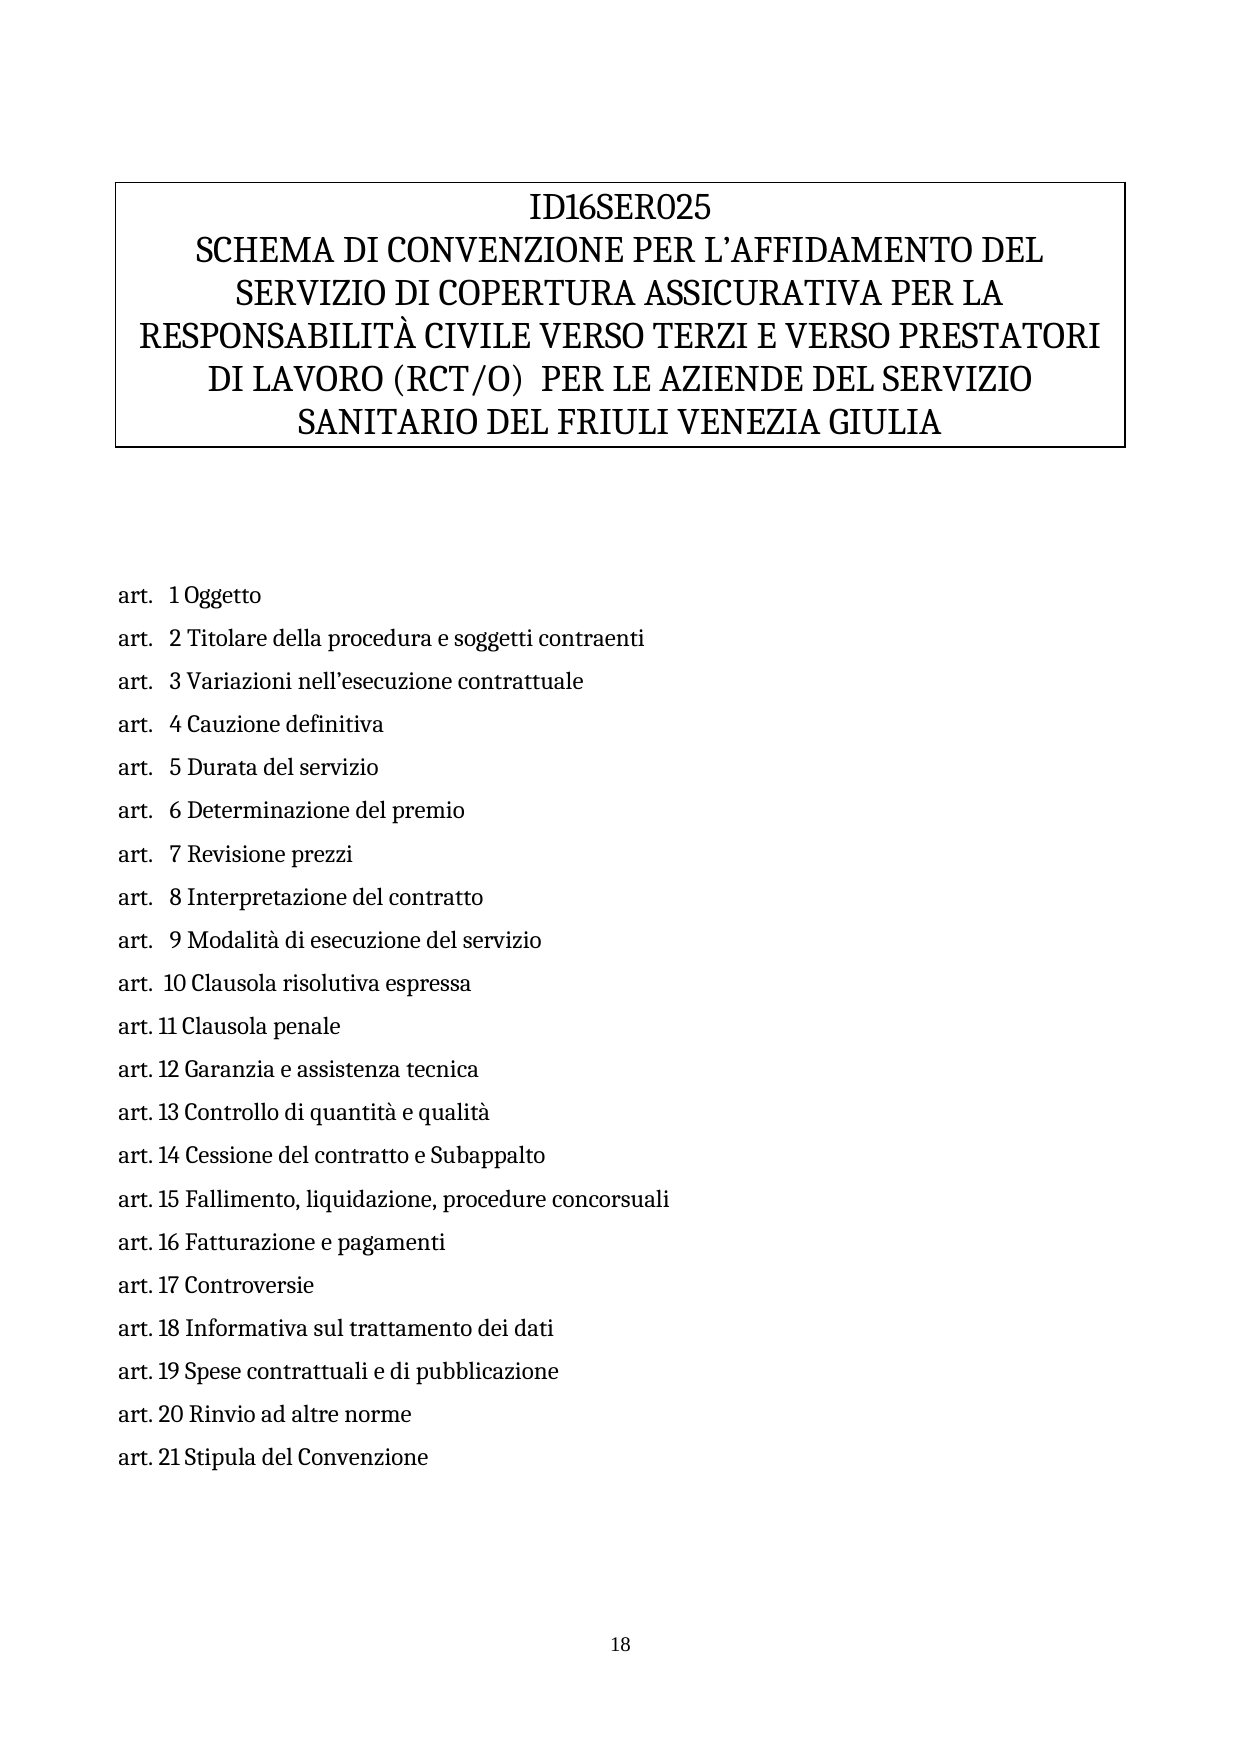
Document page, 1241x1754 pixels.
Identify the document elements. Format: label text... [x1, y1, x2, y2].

text art. 9 Modalità di esecuzione del servizio [118, 926, 1122, 954]
text art. 13 Controllo di quantità e qualità [118, 1098, 1122, 1127]
text ID16SER025 [116, 183, 1124, 225]
text art. 12 Garanzia e assistenza tecnica [118, 1055, 1122, 1084]
text art. 8 Interpretazione del contratto [118, 883, 1122, 911]
text art. 10 Clausola risolutiva espressa [118, 969, 1122, 998]
text art. 15 Fallimento, liquidazione, procedure concorsuali [118, 1184, 1122, 1213]
text art. 6 Determinazione del premio [118, 796, 1122, 825]
text art. 17 Controversie [118, 1271, 1122, 1299]
text art. 16 Fatturazione e pagamenti [118, 1228, 1122, 1256]
text art. 18 Informativa sul trattamento dei dati [118, 1314, 1122, 1343]
text art. 3 Variazioni nell’esecuzione contrattuale [118, 667, 1122, 696]
text art. 5 Durata del servizio [118, 753, 1122, 782]
text art. 7 Revisione prezzi [118, 839, 1122, 868]
text art. 20 Rinvio ad altre norme [118, 1400, 1122, 1429]
text art. 21 Stipula del Convenzione [118, 1443, 1122, 1472]
text art. 4 Cauzione definitiva [118, 710, 1122, 739]
text art. 2 Titolare della procedura e soggetti contraenti [118, 624, 1122, 653]
text SCHEMA DI CONVENZIONE PER L’AFFIDAMENTO DEL SERVIZIO DI COPERTURA ASSICURATIVA PER LA RESPONSABILITÀ CIVILE VERSO TERZI E VERSO PRESTATORI DI LAVORO (RCT/O) PER LE AZIENDE DEL SERVIZIO SANITARIO DEL FRIULI VENEZIA GIULIA [116, 225, 1124, 446]
text art. 14 Cessione del contratto e Subappalto [118, 1141, 1122, 1170]
text art. 19 Spese contrattuali e di pubblicazione [118, 1357, 1122, 1386]
text art. 1 Oggetto [118, 581, 1122, 609]
text art. 11 Clausola penale [118, 1012, 1122, 1041]
